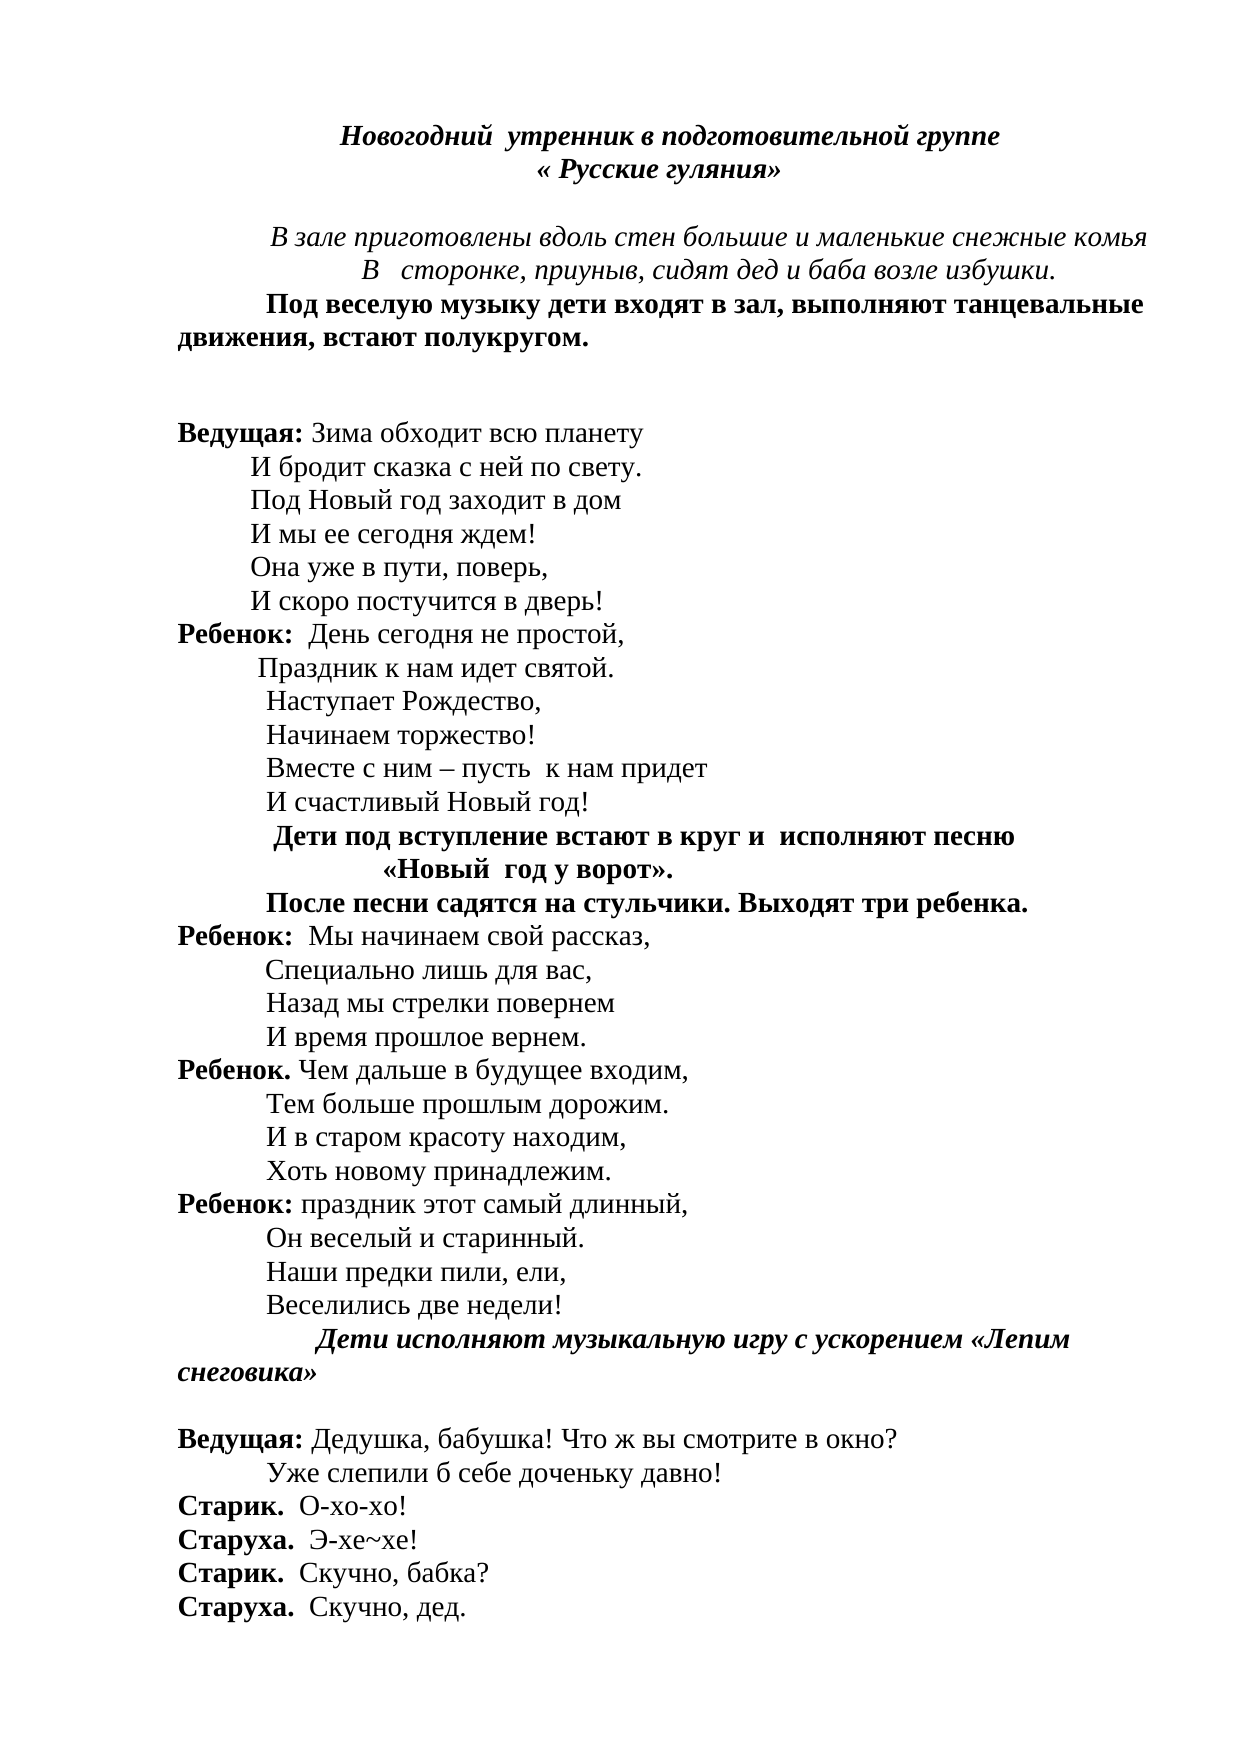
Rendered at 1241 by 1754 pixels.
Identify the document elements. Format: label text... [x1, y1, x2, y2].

text Ребенок: праздник этот самый длинный, [177, 1187, 1152, 1220]
text И бродит сказка с ней по свету. [177, 449, 1152, 482]
text Дети исполняют музыкальную игру с ускорением «Лепим снеговика» [177, 1321, 1152, 1388]
text И счастливый Новый год! [177, 784, 1152, 818]
text Ведущая: Дедушка, бабушка! Что ж вы смотрите в окно? [177, 1421, 1152, 1455]
text Ведущая: Зима обходит всю планету [177, 415, 1152, 449]
text Веселились две недели! [177, 1287, 1152, 1321]
text После песни садятся на стульчики. Выходят три ребенка. [177, 885, 1152, 918]
text Специально лишь для вас, [177, 952, 1152, 985]
text Ребенок: День сегодня не простой, [177, 616, 1152, 650]
text И в старом красоту находим, [177, 1119, 1152, 1153]
text Праздник к нам идет святой. [177, 650, 1152, 683]
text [177, 1488, 1152, 1623]
text И время прошлое вернем. [177, 1019, 1152, 1052]
text Уже слепили б себе доченьку давно! [177, 1455, 1152, 1488]
text Хоть новому принадлежим. [177, 1153, 1152, 1187]
text Наши предки пили, ели, [177, 1254, 1152, 1287]
text Под Новый год заходит в дом [177, 482, 1152, 516]
text В зале приготовлены вдоль стен большие и маленькие снежные комья [177, 219, 1152, 252]
text И мы ее сегодня ждем! [177, 516, 1152, 549]
text Наступает Рождество, [177, 683, 1152, 717]
text Новогодний утренник в подготовительной группе [251, 118, 1152, 152]
text Она уже в пути, поверь, [177, 549, 1152, 583]
text Ребенок. Чем дальше в будущее входим, [177, 1052, 1152, 1086]
text Начинаем торжество! [177, 717, 1152, 751]
text Под веселую музыку дети входят в зал, выполняют танцевальные движения, встают полукругом. [177, 286, 1152, 353]
text Тем больше прошлым дорожим. [177, 1086, 1152, 1119]
text Он веселый и старинный. [177, 1220, 1152, 1254]
text В сторонке, приуныв, сидят дед и баба возле избушки. [177, 252, 1152, 286]
text «Новый год у ворот». [177, 851, 1152, 885]
text Дети под вступление встают в круг и исполняют песню [177, 818, 1152, 851]
text Вместе с ним – пусть к нам придет [177, 751, 1152, 784]
text Ребенок: Мы начинаем свой рассказ, [177, 918, 1152, 952]
text « Русские гуляния» [251, 152, 1152, 185]
text Назад мы стрелки повернем [177, 985, 1152, 1019]
text И скоро постучится в дверь! [177, 583, 1152, 616]
